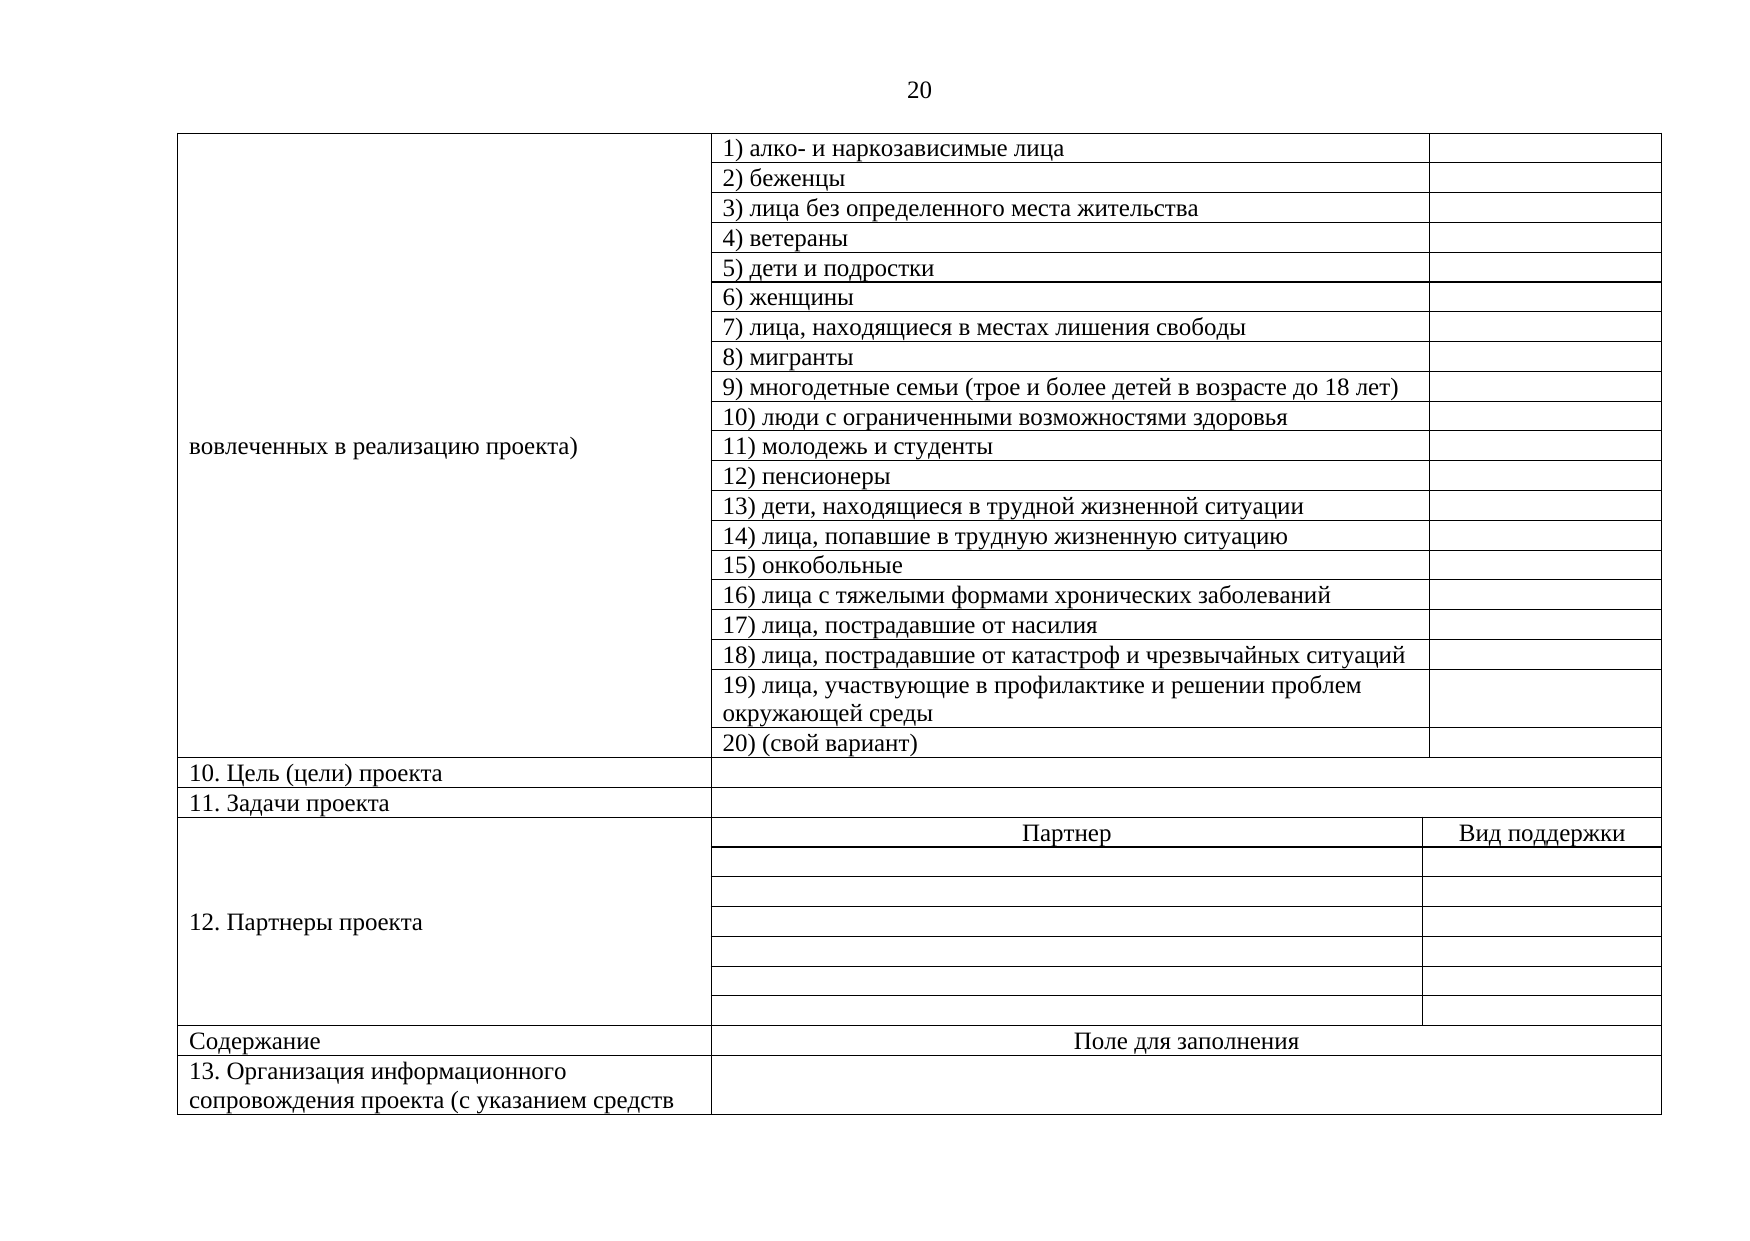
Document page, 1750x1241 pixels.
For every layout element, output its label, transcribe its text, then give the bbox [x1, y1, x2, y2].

table_cell [712, 937, 1422, 966]
table_cell 12. Партнеры проекта [178, 818, 711, 1025]
table_cell 12) пенсионеры [712, 461, 1429, 490]
table_cell 11. Задачи проекта [178, 788, 711, 817]
table_cell 3) лица без определенного места жительства [712, 193, 1429, 222]
table_cell [1430, 342, 1661, 371]
table_cell [1423, 907, 1661, 936]
table_cell [1430, 253, 1661, 281]
table_cell 13) дети, находящиеся в трудной жизненной ситуации [712, 491, 1429, 520]
table_cell [1430, 640, 1661, 669]
table_cell [1423, 967, 1661, 995]
table_cell [1423, 877, 1661, 906]
table_cell [712, 877, 1422, 906]
table_cell [1430, 728, 1661, 757]
table_cell [712, 848, 1422, 876]
table_cell [1430, 223, 1661, 252]
table_cell 20) (свой вариант) [712, 728, 1429, 757]
table_cell 8) мигранты [712, 342, 1429, 371]
table_cell 19) лица, участвующие в профилактике и решении проблем окружающей среды [712, 670, 1429, 727]
table_cell Вид поддержки [1423, 818, 1661, 846]
table_cell [712, 758, 1661, 787]
table_cell [1430, 670, 1661, 727]
table_cell [1430, 283, 1661, 311]
table_cell 5) дети и подростки [712, 253, 1429, 281]
table_cell 17) лица, пострадавшие от насилия [712, 610, 1429, 639]
table_cell 10) люди с ограниченными возможностями здоровья [712, 402, 1429, 430]
table_cell [1423, 937, 1661, 966]
table_cell [1430, 551, 1661, 579]
table_cell [1430, 461, 1661, 490]
table_cell 6) женщины [712, 283, 1429, 311]
table_cell [1430, 163, 1661, 192]
table_cell [1430, 193, 1661, 222]
table_cell Партнер [712, 818, 1422, 846]
table_cell [712, 967, 1422, 995]
table_cell [1430, 402, 1661, 430]
table_cell [1430, 372, 1661, 401]
table_cell 2) беженцы [712, 163, 1429, 192]
table_cell [1423, 848, 1661, 876]
table_cell 11) молодежь и студенты [712, 431, 1429, 460]
table_cell [1430, 580, 1661, 609]
table_cell 9) многодетные семьи (трое и более детей в возрасте до 18 лет) [712, 372, 1429, 401]
table_cell 18) лица, пострадавшие от катастроф и чрезвычайных ситуаций [712, 640, 1429, 669]
table_cell [712, 907, 1422, 936]
table_cell 1) алко- и наркозависимые лица [712, 134, 1429, 162]
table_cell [178, 1056, 711, 1113]
table_cell [1430, 312, 1661, 341]
table_cell [1430, 134, 1661, 162]
table_cell [1430, 491, 1661, 520]
table_cell [1430, 521, 1661, 549]
table_cell [712, 1056, 1661, 1113]
table_cell [1430, 610, 1661, 639]
table_cell 7) лица, находящиеся в местах лишения свободы [712, 312, 1429, 341]
table_cell 14) лица, попавшие в трудную жизненную ситуацию [712, 521, 1429, 549]
table_cell [1423, 996, 1661, 1025]
table_cell 16) лица с тяжелыми формами хронических заболеваний [712, 580, 1429, 609]
table_cell 4) ветераны [712, 223, 1429, 252]
table_cell Поле для заполнения [712, 1026, 1661, 1055]
table_cell 10. Цель (цели) проекта [178, 758, 711, 787]
table_cell 15) онкобольные [712, 551, 1429, 579]
table_cell Содержание [178, 1026, 711, 1055]
table_cell [712, 788, 1661, 817]
table_cell [712, 996, 1422, 1025]
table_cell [178, 134, 711, 757]
table_cell [1430, 431, 1661, 460]
